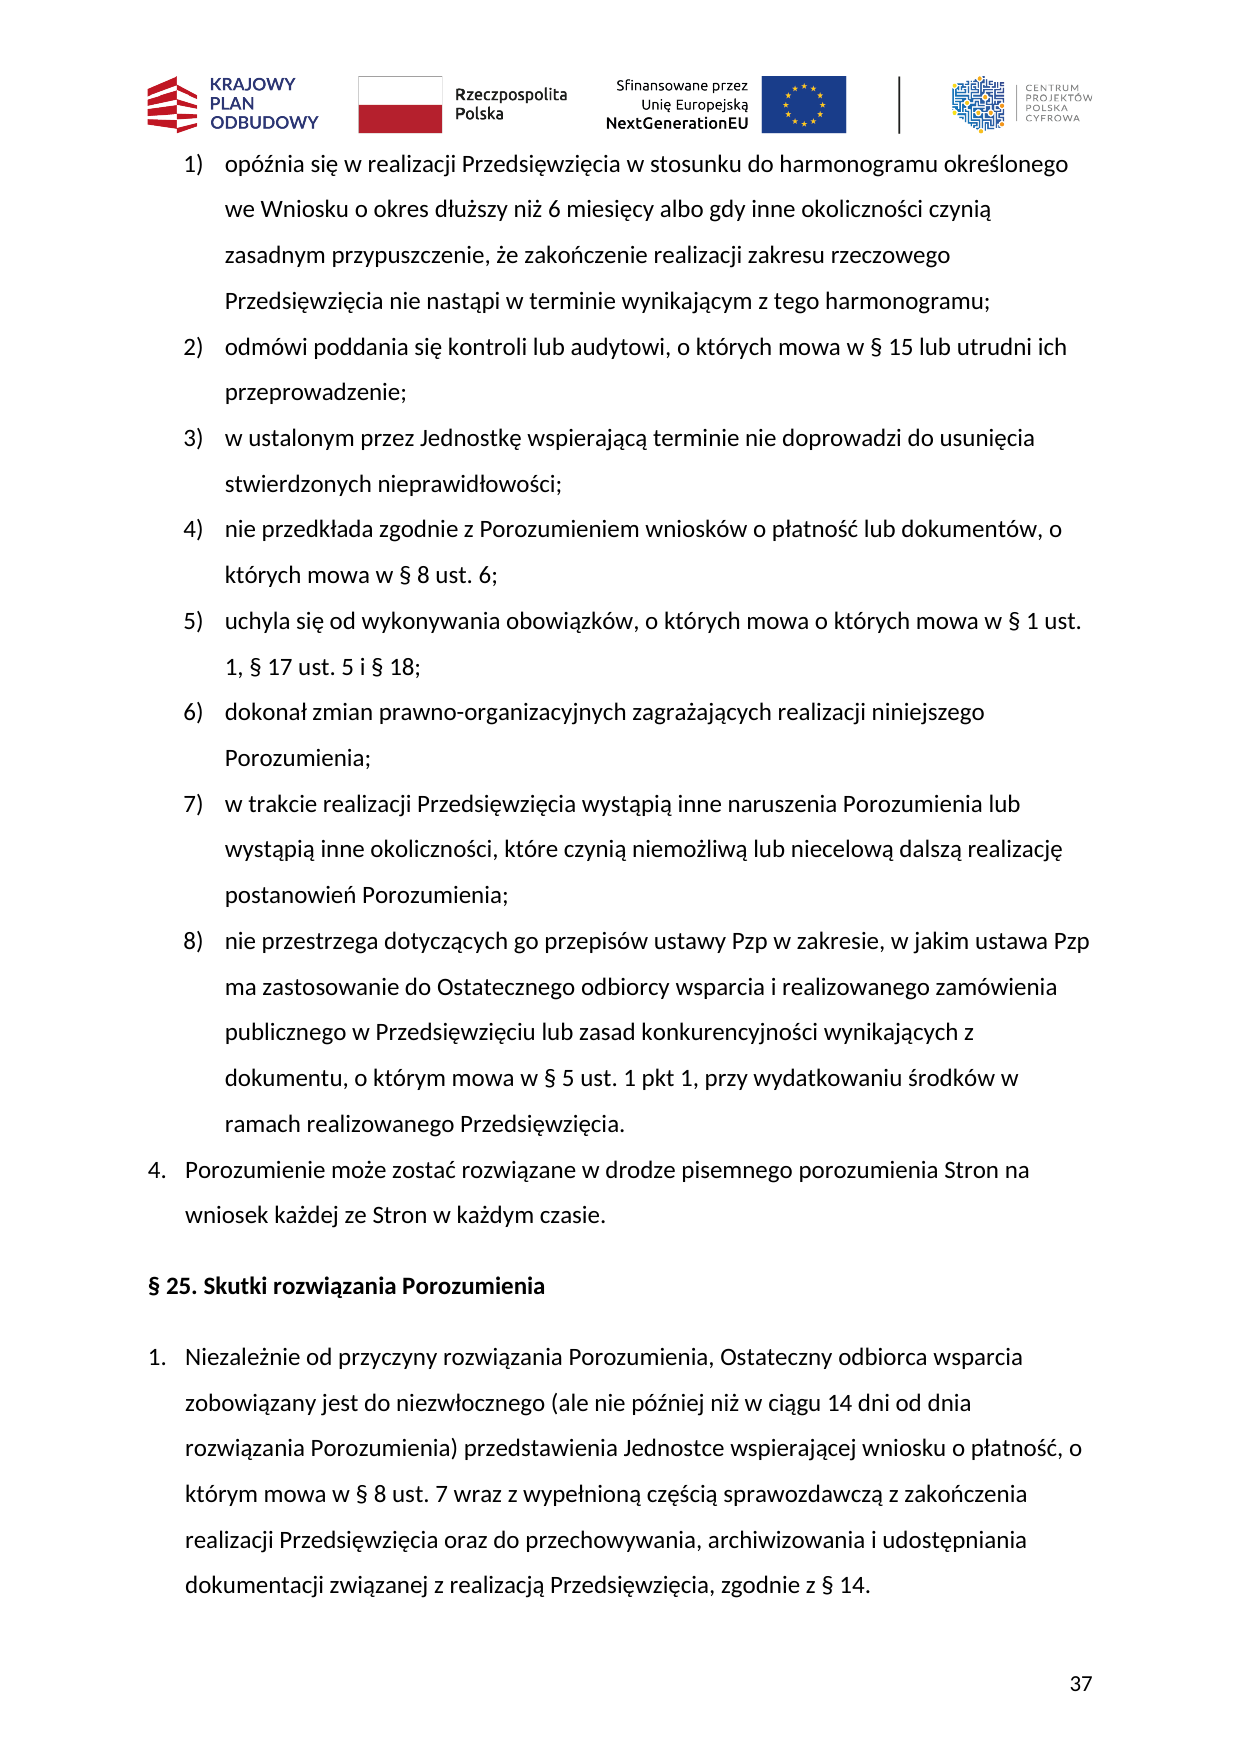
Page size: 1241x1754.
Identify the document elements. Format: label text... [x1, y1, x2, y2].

list dokonał zmian prawno-organizacyjnych zagrażających realizacji niniejszego Porozumienia; [183, 696, 1092, 773]
list Niezależnie od przyczyny rozwiązania Porozumienia, Ostateczny odbiorca wsparcia zobowiązany jest do niezwłocznego (ale nie później niż w ciągu 14 dni od dnia rozwiązania Porozumienia) przedstawienia Jednostce wspierającej wniosku o płatność, o którym mowa w § 8 ust. 7 wraz z wypełnioną częścią sprawozdawczą z zakończenia realizacji Przedsięwzięcia oraz do przechowywania, archiwizowania i udostępniania dokumentacji związanej z realizacją Przedsięwzięcia, zgodnie z § 14. [148, 1341, 1092, 1600]
list opóźnia się w realizacji Przedsięwzięcia w stosunku do harmonogramu określonego we Wniosku o okres dłuższy niż 6 miesięcy albo gdy inne okoliczności czynią zasadnym przypuszczenie, że zakończenie realizacji zakresu rzeczowego Przedsięwzięcia nie nastąpi w terminie wynikającym z tego harmonogramu; [183, 148, 1092, 315]
list w ustalonym przez Jednostkę wspierającą terminie nie doprowadzi do usunięcia stwierdzonych nieprawidłowości; [183, 422, 1092, 498]
subtitle § 25. Skutki rozwiązania Porozumienia [148, 1270, 1092, 1301]
list uchyla się od wykonywania obowiązków, o których mowa o których mowa w § 1 ust. 1, § 17 ust. 5 i § 18; [183, 605, 1092, 681]
list nie przedkłada zgodnie z Porozumieniem wniosków o płatność lub dokumentów, o których mowa w § 8 ust. 6; [183, 513, 1092, 590]
list odmówi poddania się kontroli lub audytowi, o których mowa w § 15 lub utrudni ich przeprowadzenie; [183, 331, 1092, 407]
picture [147, 76, 1093, 134]
list w trakcie realizacji Przedsięwzięcia wystąpią inne naruszenia Porozumienia lub wystąpią inne okoliczności, które czynią niemożliwą lub niecelową dalszą realizację postanowień Porozumienia; [183, 788, 1092, 910]
list Porozumienie może zostać rozwiązane w drodze pisemnego porozumienia Stron na wniosek każdej ze Stron w każdym czasie. [148, 1154, 1092, 1230]
list nie przestrzega dotyczących go przepisów ustawy Pzp w zakresie, w jakim ustawa Pzp ma zastosowanie do Ostatecznego odbiorcy wsparcia i realizowanego zamówienia publicznego w Przedsięwzięciu lub zasad konkurencyjności wynikających z dokumentu, o którym mowa w § 5 ust. 1 pkt 1, przy wydatkowaniu środków w ramach realizowanego Przedsięwzięcia. [183, 925, 1092, 1138]
